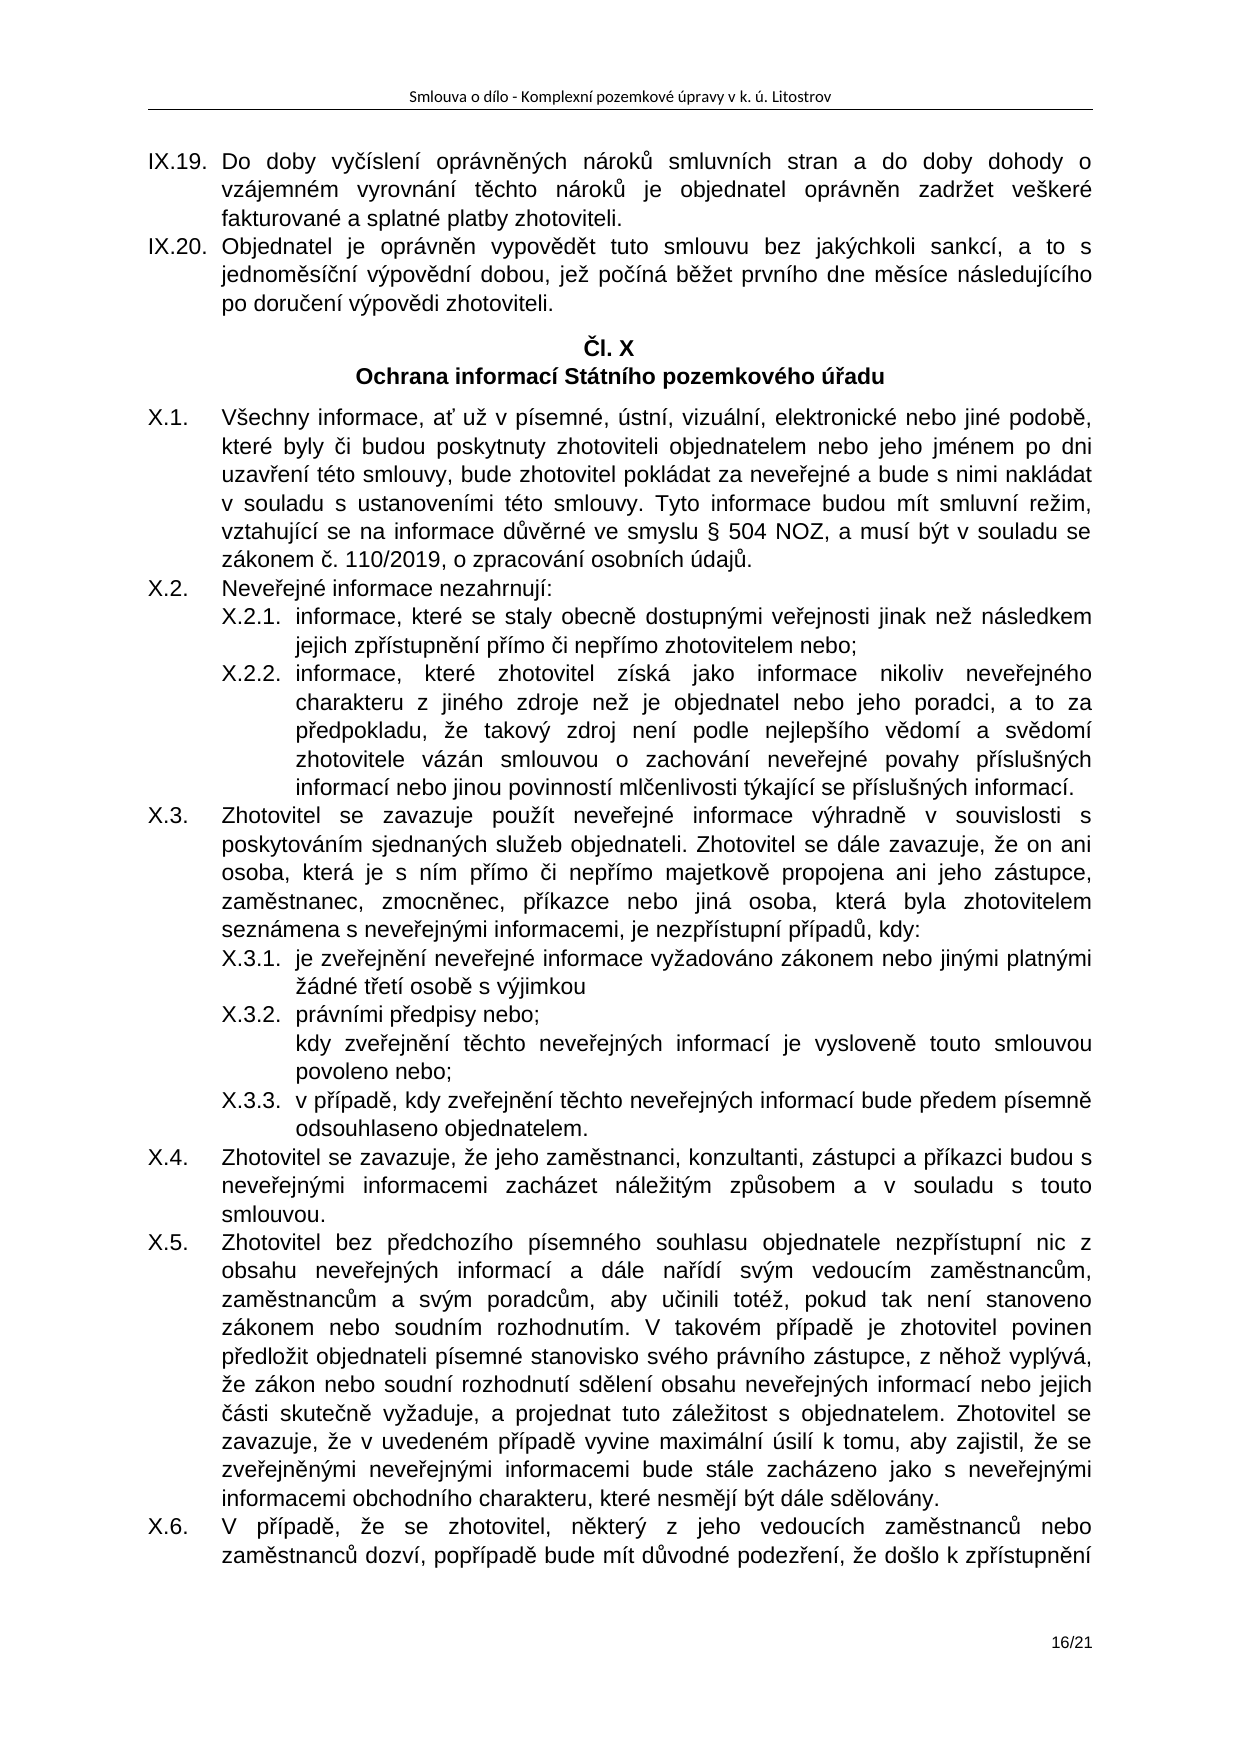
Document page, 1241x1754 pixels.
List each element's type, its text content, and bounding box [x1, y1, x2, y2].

text informace, které se staly obecně dostupnými veřejnosti jinak než následkem jejich zpřístupnění přímo či nepřímo zhotovitelem nebo; [221, 603, 1093, 658]
list Všechny informace, ať už v písemné, ústní, vizuální, elektronické nebo jiné podobě, které byly či budou poskytnuty zhotoviteli objednatelem nebo jeho jménem po dni uzavření této smlouvy, bude zhotovitel pokládat za neveřejné a bude s nimi nakládat v souladu s ustanoveními této smlouvy. Tyto informace budou mít smluvní režim, vztahující se na informace důvěrné ve smyslu § 504 NOZ, a musí být v souladu se zákonem č. 110/2019, o zpracování osobních údajů. [148, 404, 1093, 573]
list Zhotovitel bez předchozího písemného souhlasu objednatele nezpřístupní nic z obsahu neveřejných informací a dále nařídí svým vedoucím zaměstnancům, zaměstnancům a svým poradcům, aby učinili totéž, pokud tak není stanoveno zákonem nebo soudním rozhodnutím. V takovém případě je zhotovitel povinen předložit objednateli písemné stanovisko svého právního zástupce, z něhož vyplývá, že zákon nebo soudní rozhodnutí sdělení obsahu neveřejných informací nebo jejich části skutečně vyžaduje, a projednat tuto záležitost s objednatelem. Zhotovitel se zavazuje, že v uvedeném případě vyvine maximální úsilí k tomu, aby zajistil, že se zveřejněnými neveřejnými informacemi bude stále zacházeno jako s neveřejnými informacemi obchodního charakteru, které nesmějí být dále sdělovány. [148, 1229, 1093, 1511]
list Zhotovitel se zavazuje použít neveřejné informace výhradně v souvislosti s poskytováním sjednaných služeb objednateli. Zhotovitel se dále zavazuje, že on ani osoba, která je s ním přímo či nepřímo majetkově propojena ani jeho zástupce, zaměstnanec, zmocněnec, příkazce nebo jiná osoba, která byla zhotovitelem seznámena s neveřejnými informacemi, je nezpřístupní případů, kdy: [148, 802, 1093, 942]
list Ochrana informací Státního pozemkového úřadu [148, 363, 1093, 390]
list Objednatel je oprávněn vypovědět tuto smlouvu bez jakýchkoli sankcí, a to s jednoměsíční výpovědní dobou, jež počíná běžet prvního dne měsíce následujícího po doručení výpovědi zhotoviteli. [148, 233, 1093, 316]
list Do doby vyčíslení oprávněných nároků smluvních stran a do doby dohody o vzájemném vyrovnání těchto nároků je objednatel oprávněn zadržet veškeré fakturované a splatné platby zhotoviteli. [148, 148, 1093, 231]
text informace, které zhotovitel získá jako informace nikoliv neveřejného charakteru z jiného zdroje než je objednatel nebo jeho poradci, a to za předpokladu, že takový zdroj není podle nejlepšího vědomí a svědomí zhotovitele vázán smlouvou o zachování neveřejné povahy příslušných informací nebo jinou povinností mlčenlivosti týkající se příslušných informací. [221, 660, 1093, 800]
text právními předpisy nebo; [221, 1001, 1093, 1028]
list Neveřejné informace nezahrnují: [148, 575, 1093, 601]
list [148, 1513, 1093, 1568]
list kdy zveřejnění těchto neveřejných informací je vysloveně touto smlouvou povoleno nebo; [295, 1030, 1093, 1085]
text je zveřejnění neveřejné informace vyžadováno zákonem nebo jinými platnými žádné třetí osobě s výjimkou [221, 944, 1093, 999]
list Zhotovitel se zavazuje, že jeho zaměstnanci, konzultanti, zástupci a příkazci budou s neveřejnými informacemi zacházet náležitým způsobem a v souladu s touto smlouvou. [148, 1144, 1093, 1227]
text v případě, kdy zveřejnění těchto neveřejných informací bude předem písemně odsouhlaseno objednatelem. [221, 1087, 1093, 1142]
